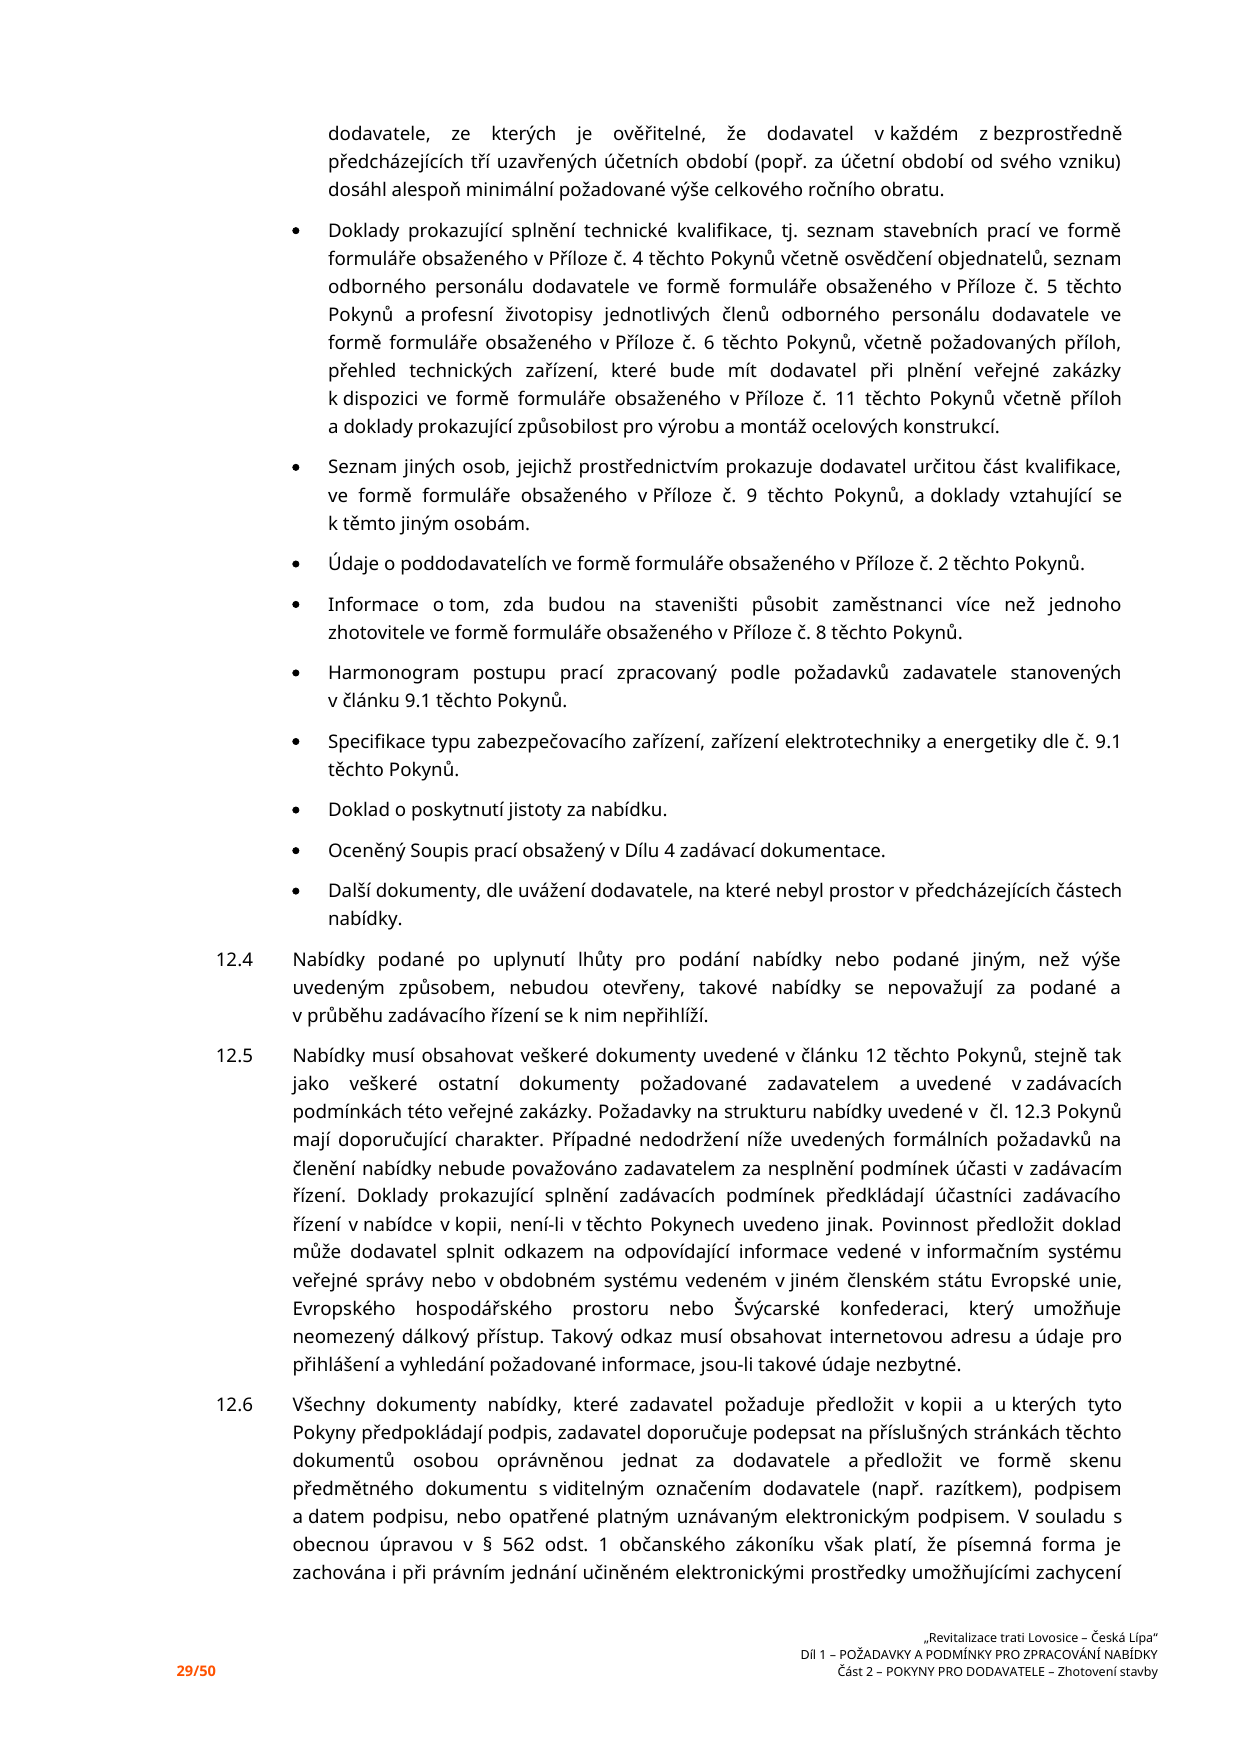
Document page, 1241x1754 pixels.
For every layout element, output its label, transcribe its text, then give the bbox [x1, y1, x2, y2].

text Specifikace typu zabezpečovacího zařízení, zařízení elektrotechniky a energetiky dle č. 9.1 těchto Pokynů. [292, 728, 1122, 782]
text Doklad o poskytnutí jistoty za nabídku. [292, 797, 1122, 822]
text Nabídky musí obsahovat veškeré dokumenty uvedené v článku 12 těchto Pokynů, stejně tak jako veškeré ostatní dokumenty požadované zadavatelem a uvedené v zadávacích podmínkách této veřejné zakázky. Požadavky na strukturu nabídky uvedené v čl. 12.3 Pokynů mají doporučující charakter. Případné nedodržení níže uvedených formálních požadavků na členění nabídky nebude považováno zadavatelem za nesplnění podmínek účasti v zadávacím řízení. Doklady prokazující splnění zadávacích podmínek předkládají účastníci zadávacího řízení v nabídce v kopii, není-li v těchto Pokynech uvedeno jinak. Povinnost předložit doklad může dodavatel splnit odkazem na odpovídající informace vedené v informačním systému veřejné správy nebo v obdobném systému vedeném v jiném členském státu Evropské unie, Evropského hospodářského prostoru nebo Švýcarské konfederaci, který umožňuje neomezený dálkový přístup. Takový odkaz musí obsahovat internetovou adresu a údaje pro přihlášení a vyhledání požadované informace, jsou-li takové údaje nezbytné. [216, 1043, 1122, 1376]
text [292, 121, 1122, 202]
text Doklady prokazující splnění technické kvalifikace, tj. seznam stavebních prací ve formě formuláře obsaženého v Příloze č. 4 těchto Pokynů včetně osvědčení objednatelů, seznam odborného personálu dodavatele ve formě formuláře obsaženého v Příloze č. 5 těchto Pokynů a profesní životopisy jednotlivých členů odborného personálu dodavatele ve formě formuláře obsaženého v Příloze č. 6 těchto Pokynů, včetně požadovaných příloh, přehled technických zařízení, které bude mít dodavatel při plnění veřejné zakázky k dispozici ve formě formuláře obsaženého v Příloze č. 11 těchto Pokynů včetně příloh a doklady prokazující způsobilost pro výrobu a montáž ocelových konstrukcí. [292, 217, 1122, 439]
text Další dokumenty, dle uvážení dodavatele, na které nebyl prostor v předcházejících částech nabídky. [292, 878, 1122, 931]
text Údaje o poddodavatelích ve formě formuláře obsaženého v Příloze č. 2 těchto Pokynů. [292, 550, 1122, 576]
text Seznam jiných osob, jejichž prostřednictvím prokazuje dodavatel určitou část kvalifikace, ve formě formuláře obsaženého v Příloze č. 9 těchto Pokynů, a doklady vztahující se k těmto jiným osobám. [292, 454, 1122, 535]
text Harmonogram postupu prací zpracovaný podle požadavků zadavatele stanovených v článku 9.1 těchto Pokynů. [292, 659, 1122, 713]
text Informace o tom, zda budou na staveništi působit zaměstnanci více než jednoho zhotovitele ve formě formuláře obsaženého v Příloze č. 8 těchto Pokynů. [292, 591, 1122, 644]
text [216, 1391, 1122, 1585]
text Oceněný Soupis prací obsažený v Dílu 4 zadávací dokumentace. [292, 837, 1122, 863]
text Nabídky podané po uplynutí lhůty pro podání nabídky nebo podané jiným, než výše uvedeným způsobem, nebudou otevřeny, takové nabídky se nepovažují za podané a v průběhu zadávacího řízení se k nim nepřihlíží. [216, 946, 1122, 1028]
